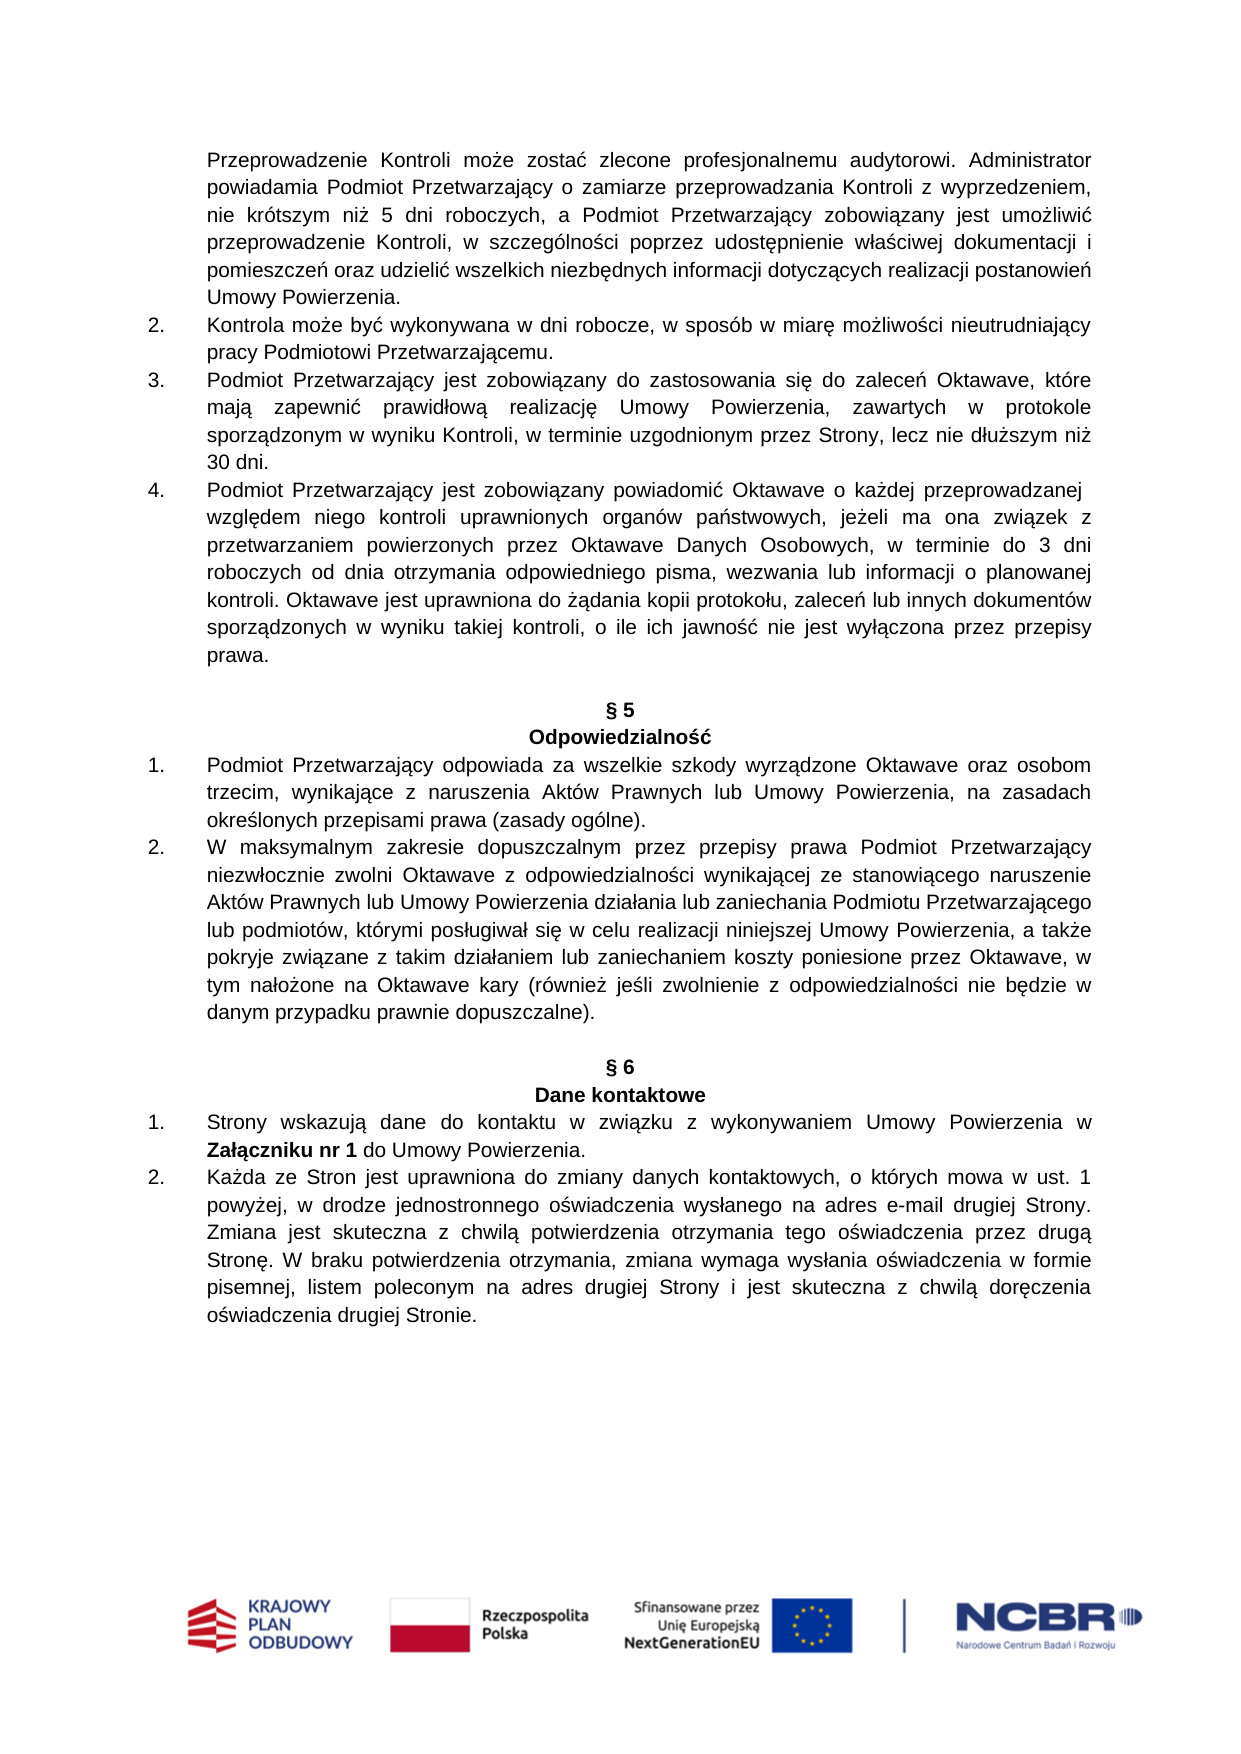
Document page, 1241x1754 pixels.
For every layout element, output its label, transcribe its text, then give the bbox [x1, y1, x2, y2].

list Podmiot Przetwarzający odpowiada za wszelkie szkody wyrządzone Oktawave oraz osobom trzecim, wynikające z naruszenia Aktów Prawnych lub Umowy Powierzenia, na zasadach określonych przepisami prawa (zasady ogólne). [148, 753, 1093, 832]
list W maksymalnym zakresie dopuszczalnym przez przepisy prawa Podmiot Przetwarzający niezwłocznie zwolni Oktawave z odpowiedzialności wynikającej ze stanowiącego naruszenie Aktów Prawnych lub Umowy Powierzenia działania lub zaniechania Podmiotu Przetwarzającego lub podmiotów, którymi posługiwał się w celu realizacji niniejszej Umowy Powierzenia, a także pokryje związane z takim działaniem lub zaniechaniem koszty poniesione przez Oktawave, w tym nałożone na Oktawave kary (również jeśli zwolnienie z odpowiedzialności nie będzie w danym przypadku prawnie dopuszczalne). [148, 835, 1093, 1024]
text § 6 [148, 1055, 1093, 1079]
list Każda ze Stron jest uprawniona do zmiany danych kontaktowych, o których mowa w ust. 1 powyżej, w drodze jednostronnego oświadczenia wysłanego na adres e-mail drugiej Strony. Zmiana jest skuteczna z chwilą potwierdzenia otrzymania tego oświadczenia przez drugą Stronę. W braku potwierdzenia otrzymania, zmiana wymaga wysłania oświadczenia w formie pisemnej, listem poleconym na adres drugiej Strony i jest skuteczna z chwilą doręczenia oświadczenia drugiej Stronie. [148, 1165, 1093, 1327]
text Odpowiedzialność [148, 725, 1093, 749]
list Kontrola może być wykonywana w dni robocze, w sposób w miarę możliwości nieutrudniający pracy Podmiotowi Przetwarzającemu. [148, 313, 1093, 364]
text Dane kontaktowe [148, 1083, 1093, 1107]
list Strony wskazują dane do kontaktu w związku z wykonywaniem Umowy Powierzenia w Załączniku nr 1 do Umowy Powierzenia. [148, 1110, 1093, 1162]
text § 5 [148, 698, 1093, 722]
list Podmiot Przetwarzający jest zobowiązany do zastosowania się do zaleceń Oktawave, które mają zapewnić prawidłową realizację Umowy Powierzenia, zawartych w protokole sporządzonym w wyniku Kontroli, w terminie uzgodnionym przez Strony, lecz nie dłuższym niż 30 dni. [148, 368, 1093, 474]
list Podmiot Przetwarzający jest zobowiązany powiadomić Oktawave o każdej przeprowadzanej względem niego kontroli uprawnionych organów państwowych, jeżeli ma ona związek z przetwarzaniem powierzonych przez Oktawave Danych Osobowych, w terminie do 3 dni roboczych od dnia otrzymania odpowiedniego pisma, wezwania lub informacji o planowanej kontroli. Oktawave jest uprawniona do żądania kopii protokołu, zaleceń lub innych dokumentów sporządzonych w wyniku takiej kontroli, o ile ich jawność nie jest wyłączona przez przepisy prawa. [148, 478, 1093, 667]
picture [147, 1567, 1222, 1681]
